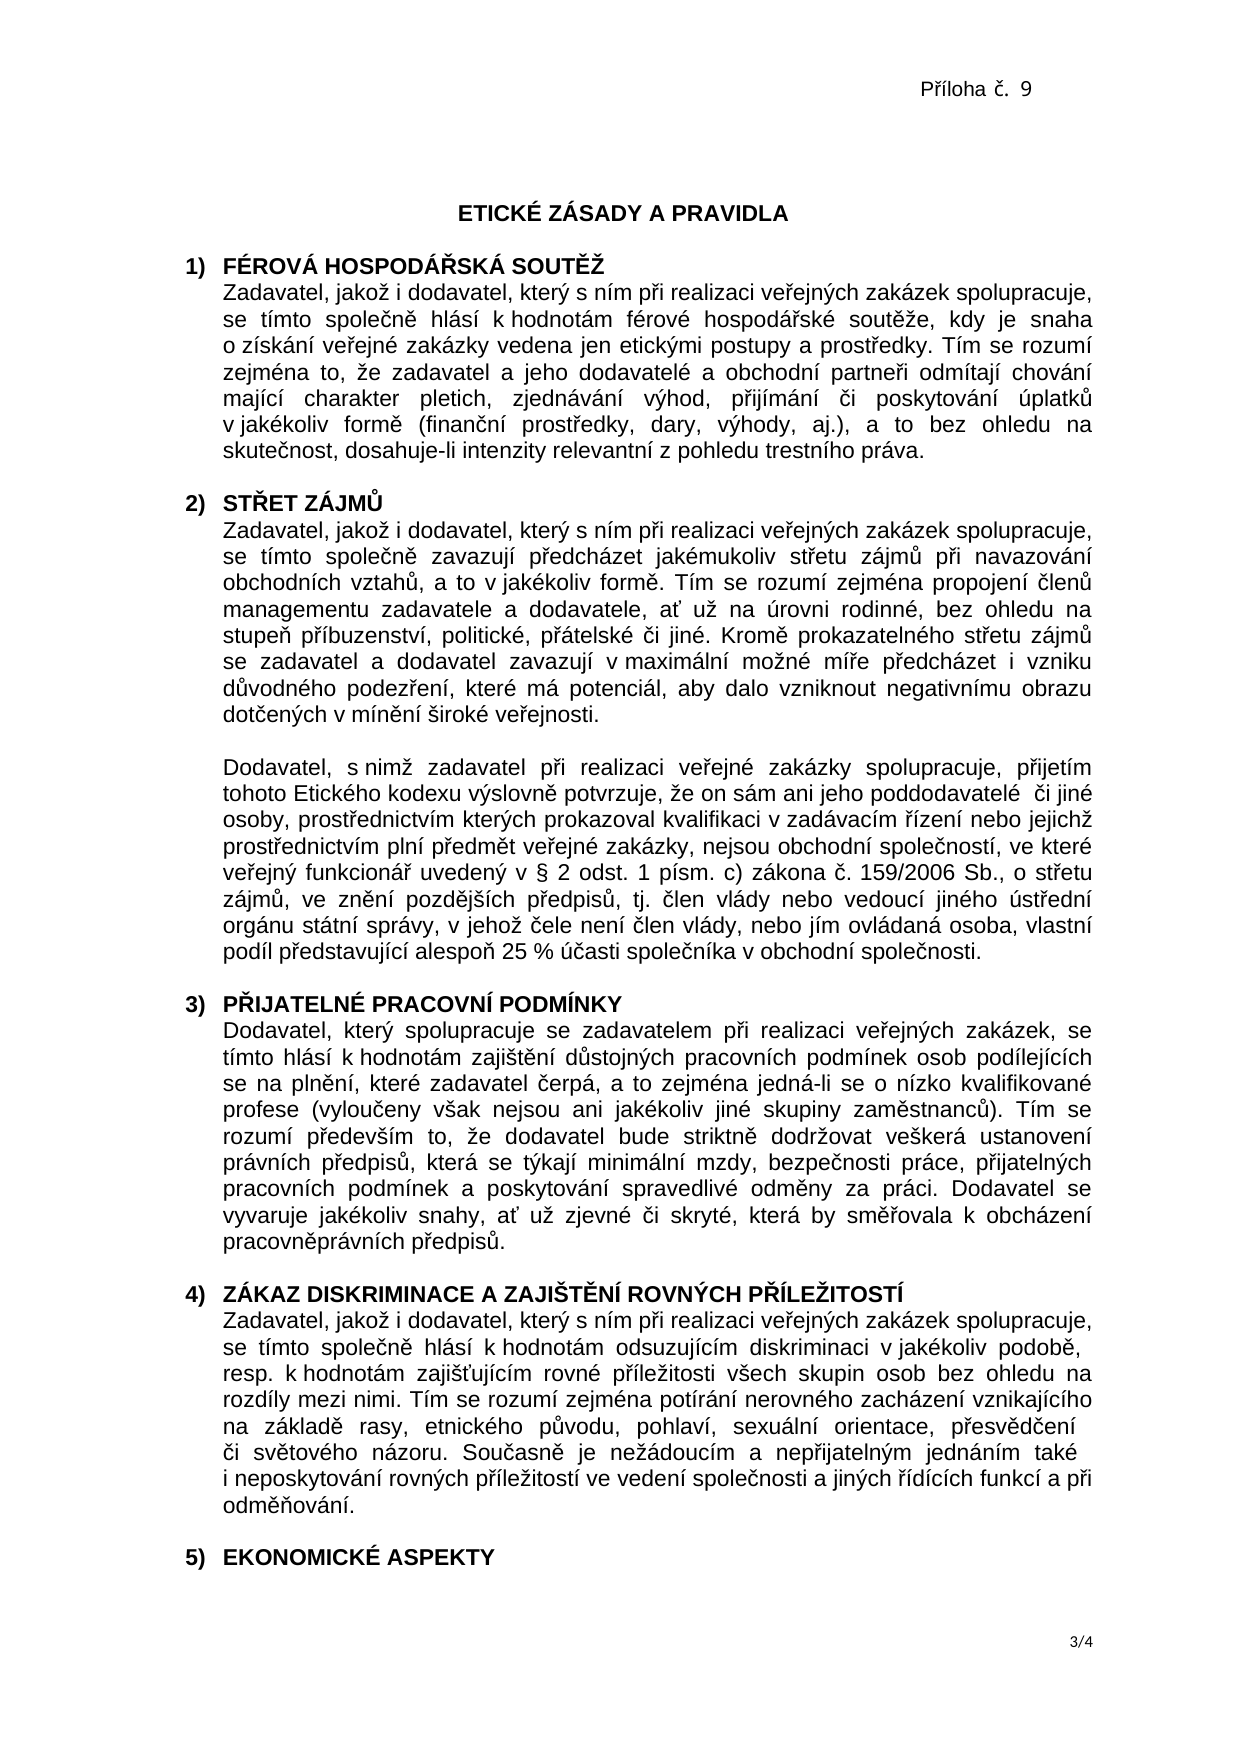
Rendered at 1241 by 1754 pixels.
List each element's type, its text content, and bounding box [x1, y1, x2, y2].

list Zadavatel, jakož i dodavatel, který s ním při realizaci veřejných zakázek spolupracuje, se tímto společně hlásí k hodnotám odsuzujícím diskriminaci v jakékoliv podobě, resp. k hodnotám zajišťujícím rovné příležitosti všech skupin osob bez ohledu na rozdíly mezi nimi. Tím se rozumí zejména potírání nerovného zacházení vznikajícího na základě rasy, etnického původu, pohlaví, sexuální orientace, přesvědčení či světového názoru. Současně je nežádoucím a nepřijatelným jednáním také i neposkytování rovných příležitostí ve vedení společnosti a jiných řídících funkcí a při odměňování. [223, 1307, 1093, 1518]
list Zadavatel, jakož i dodavatel, který s ním při realizaci veřejných zakázek spolupracuje, se tímto společně hlásí k hodnotám férové hospodářské soutěže, kdy je snaha o získání veřejné zakázky vedena jen etickými postupy a prostředky. Tím se rozumí zejména to, že zadavatel a jeho dodavatelé a obchodní partneři odmítají chování mající charakter pletich, zjednávání výhod, přijímání či poskytování úplatků v jakékoliv formě (finanční prostředky, dary, výhody, aj.), a to bez ohledu na skutečnost, dosahuje-li intenzity relevantní z pohledu trestního práva. [223, 279, 1093, 464]
list EKONOMICKÉ ASPEKTY [185, 1544, 1093, 1571]
list Zadavatel, jakož i dodavatel, který s ním při realizaci veřejných zakázek spolupracuje, se tímto společně zavazují předcházet jakémukoliv střetu zájmů při navazování obchodních vztahů, a to v jakékoliv formě. Tím se rozumí zejména propojení členů managementu zadavatele a dodavatele, ať už na úrovni rodinné, bez ohledu na stupeň příbuzenství, politické, přátelské či jiné. Kromě prokazatelného střetu zájmů se zadavatel a dodavatel zavazují v maximální možné míře předcházet i vzniku důvodného podezření, které má potenciál, aby dalo vzniknout negativnímu obrazu dotčených v mínění široké veřejnosti. [223, 517, 1093, 727]
list Dodavatel, s nimž zadavatel při realizaci veřejné zakázky spolupracuje, přijetím tohoto Etického kodexu výslovně potvrzuje, že on sám ani jeho poddodavatelé či jiné osoby, prostřednictvím kterých prokazoval kvalifikaci v zadávacím řízení nebo jejichž prostřednictvím plní předmět veřejné zakázky, nejsou obchodní společností, ve které veřejný funkcionář uvedený v § 2 odst. 1 písm. c) zákona č. 159/2006 Sb., o střetu zájmů, ve znění pozdějších předpisů, tj. člen vlády nebo vedoucí jiného ústřední orgánu státní správy, v jehož čele není člen vlády, nebo jím ovládaná osoba, vlastní podíl představující alespoň 25 % účasti společníka v obchodní společnosti. [223, 754, 1093, 964]
list ZÁKAZ DISKRIMINACE A ZAJIŠTĚNÍ ROVNÝCH PŘÍLEŽITOSTÍ [185, 1281, 1093, 1307]
list PŘIJATELNÉ PRACOVNÍ PODMÍNKY [185, 991, 1093, 1017]
list STŘET ZÁJMŮ [185, 490, 1093, 517]
text ETICKÉ ZÁSADY A PRAVIDLA [148, 200, 1093, 227]
list FÉROVÁ HOSPODÁŘSKÁ SOUTĚŽ [185, 253, 1093, 279]
list Dodavatel, který spolupracuje se zadavatelem při realizaci veřejných zakázek, se tímto hlásí k hodnotám zajištění důstojných pracovních podmínek osob podílejících se na plnění, které zadavatel čerpá, a to zejména jedná-li se o nízko kvalifikované profese (vyloučeny však nejsou ani jakékoliv jiné skupiny zaměstnanců). Tím se rozumí především to, že dodavatel bude striktně dodržovat veškerá ustanovení právních předpisů, která se týkají minimální mzdy, bezpečnosti práce, přijatelných pracovních podmínek a poskytování spravedlivé odměny za práci. Dodavatel se vyvaruje jakékoliv snahy, ať už zjevné či skryté, která by směřovala k obcházení pracovněprávních předpisů. [223, 1017, 1093, 1254]
